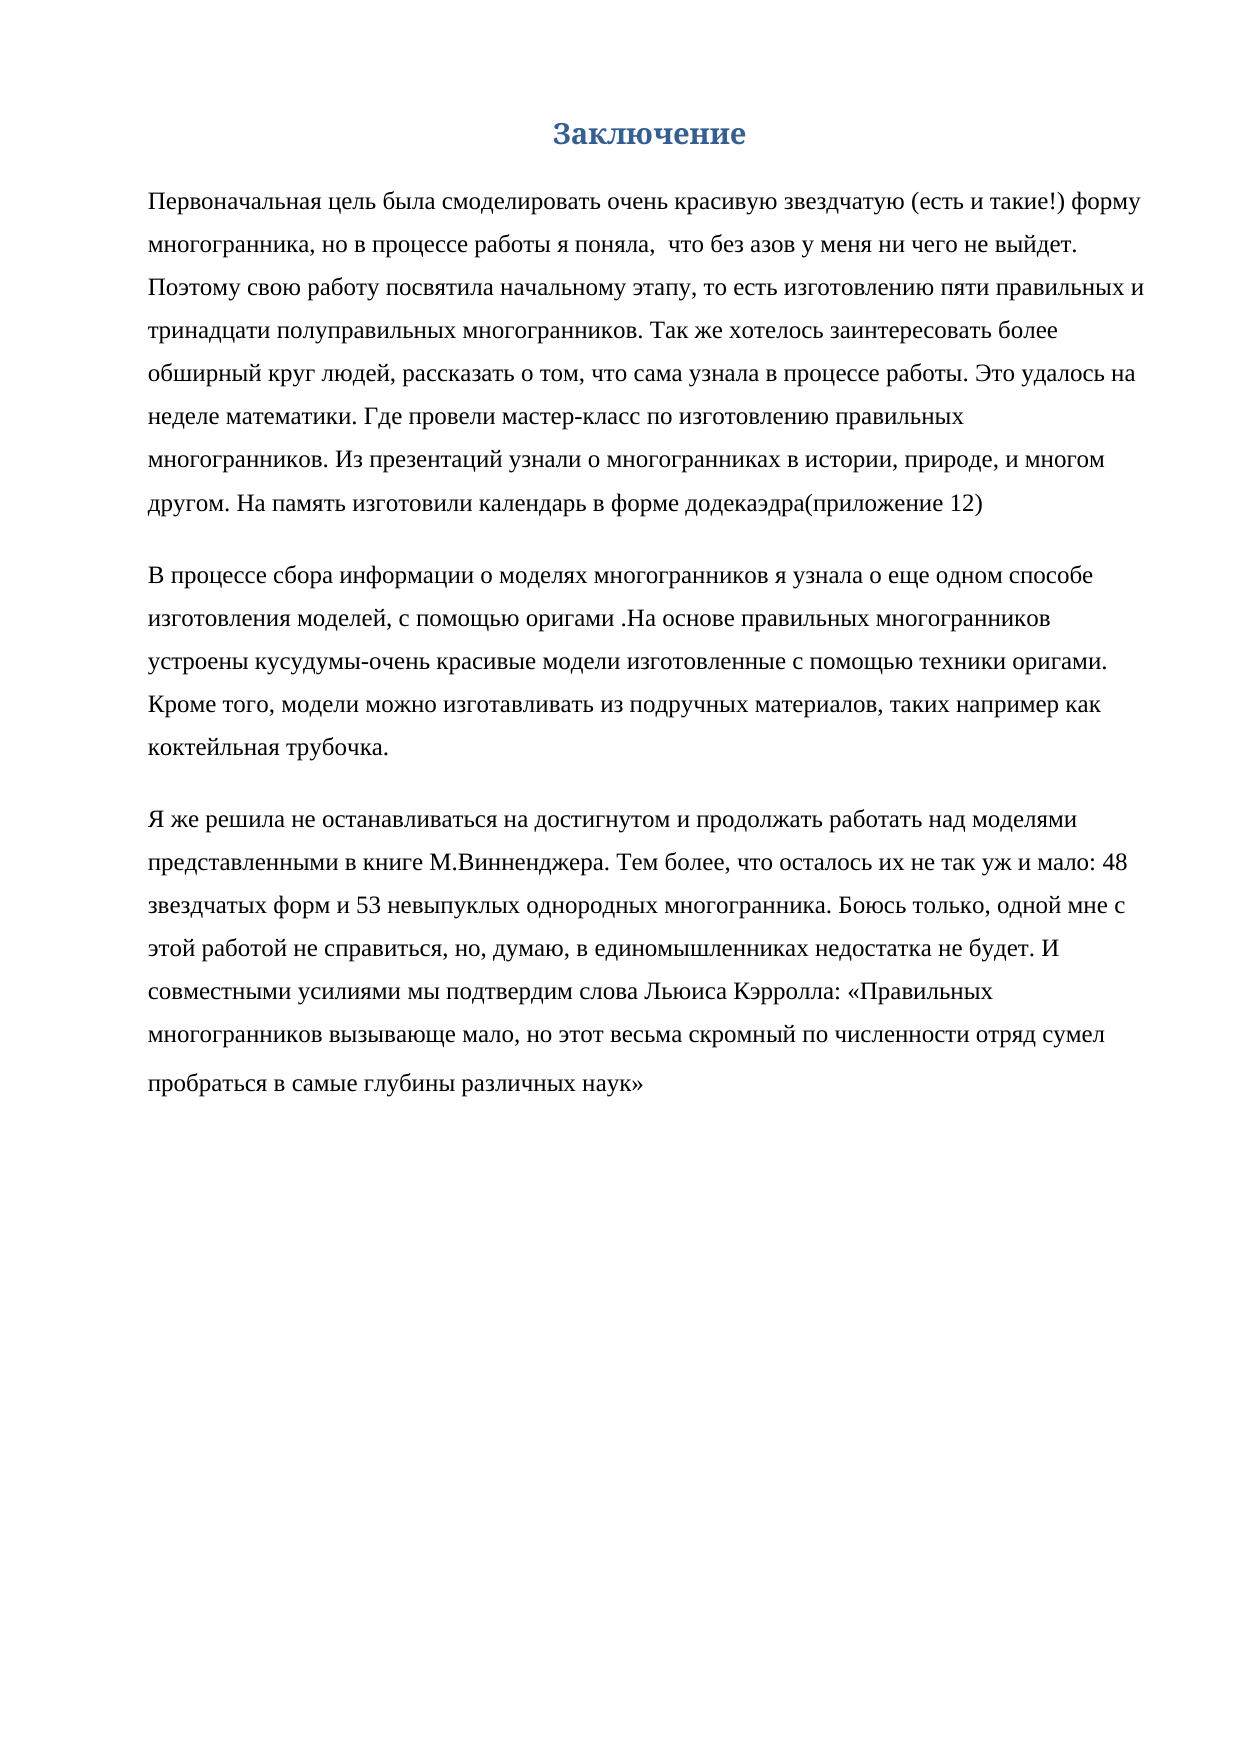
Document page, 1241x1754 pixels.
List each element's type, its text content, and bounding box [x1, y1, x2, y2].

subtitle Заключение [148, 118, 1152, 152]
text Я же решила не останавливаться на достигнутом и продолжать работать над моделями представленными в книге М.Винненджера. Тем более, что осталось их не так уж и мало: 48 звездчатых форм и 53 невыпуклых однородных многогранника. Боюсь только, одной мне с этой работой не справиться, но, думаю, в единомышленниках недостатка не будет. И совместными усилиями мы подтвердим слова Льюиса Кэрролла: «Правильных многогранников вызывающе мало, но этот весьма скромный по численности отряд сумел пробраться в самые глубины различных наук» [148, 804, 1152, 1099]
text Первоначальная цель была смоделировать очень красивую звездчатую (есть и такие!) форму многогранника, но в процессе работы я поняла, что без азов у меня ни чего не выйдет. Поэтому свою работу посвятила начальному этапу, то есть изготовлению пяти правильных и тринадцати полуправильных многогранников. Так же хотелось заинтересовать более обширный круг людей, рассказать о том, что сама узнала в процессе работы. Это удалось на неделе математики. Где провели мастер-класс по изготовлению правильных многогранников. Из презентаций узнали о многогранниках в истории, природе, и многом другом. На память изготовили календарь в форме додекаэдра(приложение 12) [148, 186, 1152, 516]
text В процессе сбора информации о моделях многогранников я узнала о еще одном способе изготовления моделей, с помощью оригами .На основе правильных многогранников устроены кусудумы-очень красивые модели изготовленные с помощью техники оригами. Кроме того, модели можно изготавливать из подручных материалов, таких например как коктейльная трубочка. [148, 560, 1152, 761]
